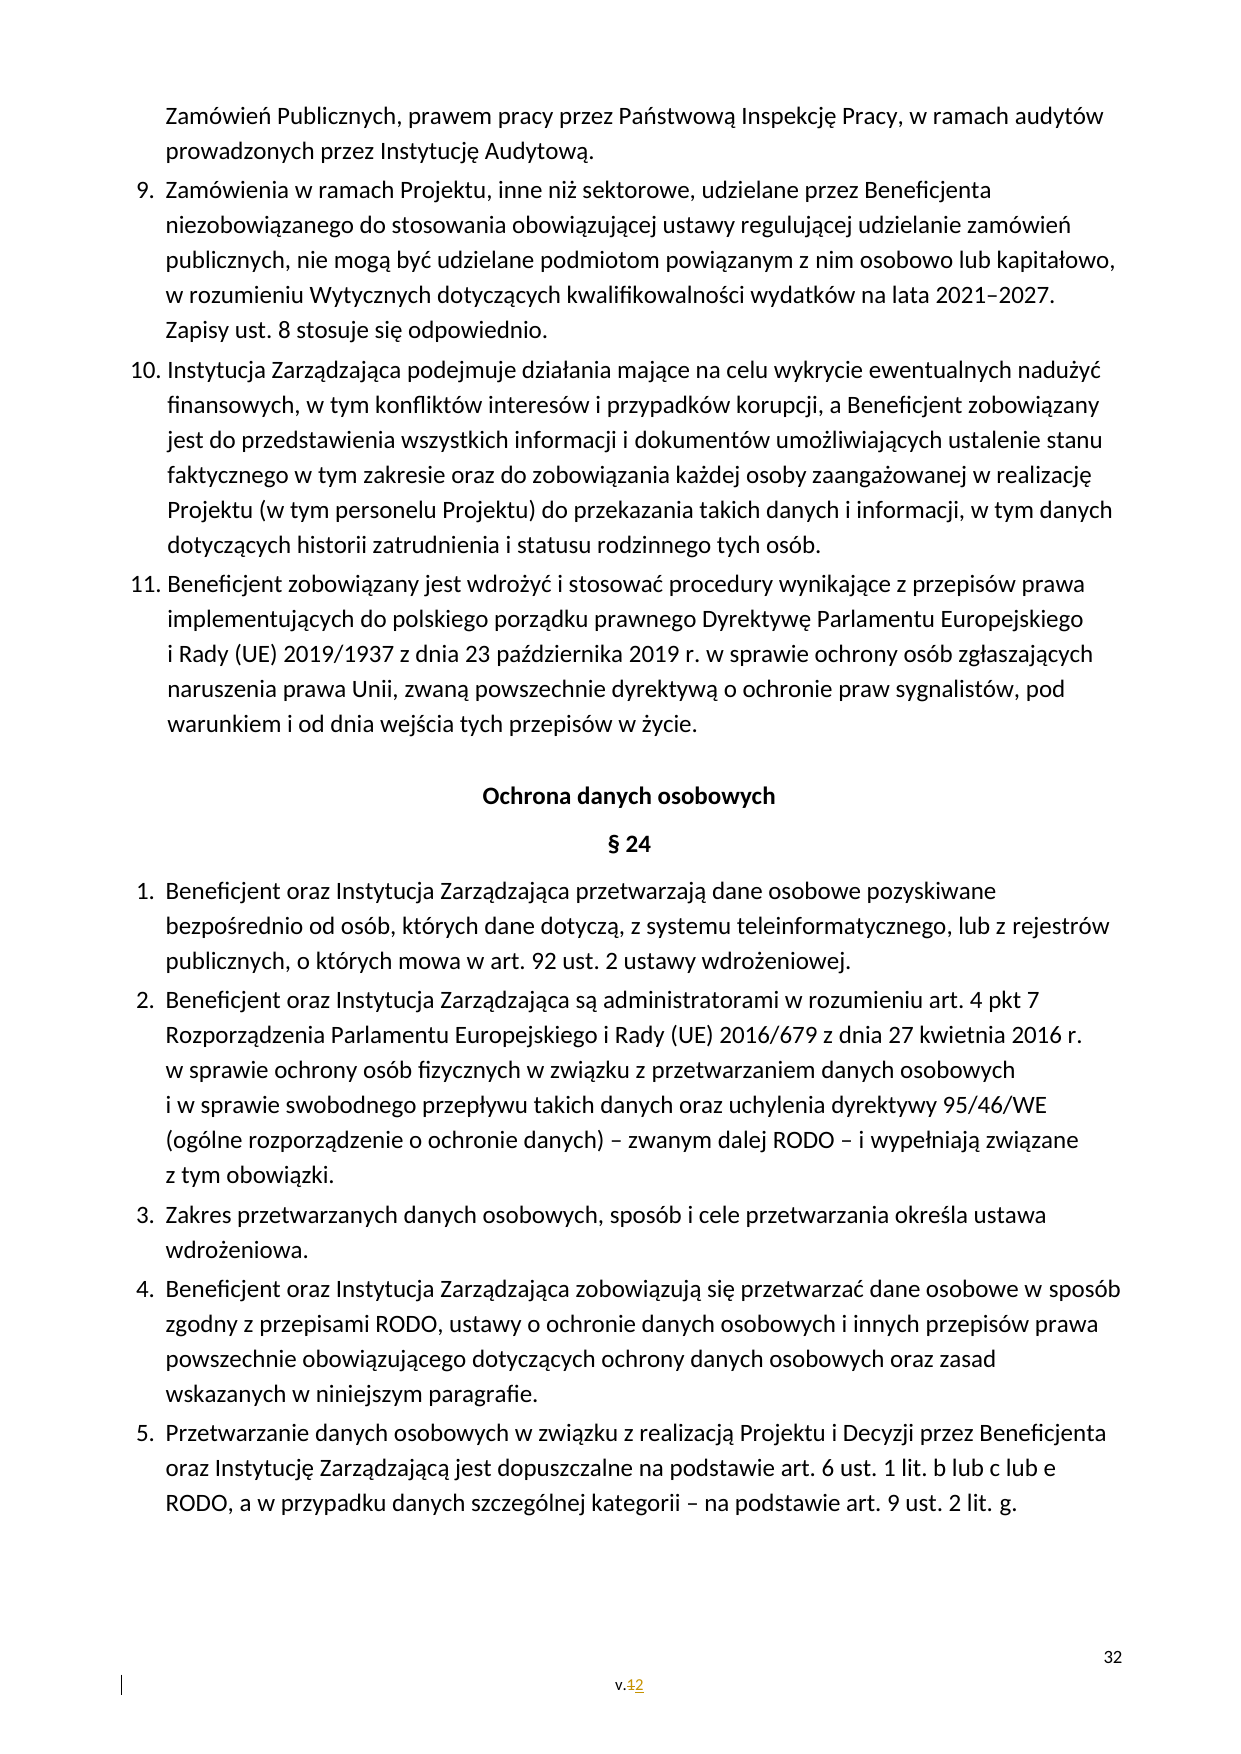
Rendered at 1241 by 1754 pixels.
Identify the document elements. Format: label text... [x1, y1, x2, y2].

list Beneficjent oraz Instytucja Zarządzająca są administratorami w rozumieniu art. 4 pkt 7 Rozporządzenia Parlamentu Europejskiego i Rady (UE) 2016/679 z dnia 27 kwietnia 2016 r. w sprawie ochrony osób fizycznych w związku z przetwarzaniem danych osobowych i w sprawie swobodnego przepływu takich danych oraz uchylenia dyrektywy 95/46/WE (ogólne rozporządzenie o ochronie danych) – zwanym dalej RODO – i wypełniają związane z tym obowiązki. [136, 984, 1122, 1190]
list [136, 100, 1122, 166]
list Zakres przetwarzanych danych osobowych, sposób i cele przetwarzania określa ustawa wdrożeniowa. [136, 1199, 1122, 1264]
subtitle § 24 [136, 828, 1122, 858]
list Beneficjent oraz Instytucja Zarządzająca zobowiązują się przetwarzać dane osobowe w sposób zgodny z przepisami RODO, ustawy o ochronie danych osobowych i innych przepisów prawa powszechnie obowiązującego dotyczących ochrony danych osobowych oraz zasad wskazanych w niniejszym paragrafie. [136, 1273, 1122, 1408]
subtitle Ochrona danych osobowych [136, 780, 1122, 811]
list Przetwarzanie danych osobowych w związku z realizacją Projektu i Decyzji przez Beneficjenta oraz Instytucję Zarządzającą jest dopuszczalne na podstawie art. 6 ust. 1 lit. b lub c lub e RODO, a w przypadku danych szczególnej kategorii – na podstawie art. 9 ust. 2 lit. g. [136, 1417, 1122, 1518]
list Instytucja Zarządzająca podejmuje działania mające na celu wykrycie ewentualnych nadużyć finansowych, w tym konfliktów interesów i przypadków korupcji, a Beneficjent zobowiązany jest do przedstawienia wszystkich informacji i dokumentów umożliwiających ustalenie stanu faktycznego w tym zakresie oraz do zobowiązania każdej osoby zaangażowanej w realizację Projektu (w tym personelu Projektu) do przekazania takich danych i informacji, w tym danych dotyczących historii zatrudnienia i statusu rodzinnego tych osób. [130, 354, 1122, 559]
list Beneficjent zobowiązany jest wdrożyć i stosować procedury wynikające z przepisów prawa implementujących do polskiego porządku prawnego Dyrektywę Parlamentu Europejskiego i Rady (UE) 2019/1937 z dnia 23 października 2019 r. w sprawie ochrony osób zgłaszających naruszenia prawa Unii, zwaną powszechnie dyrektywą o ochronie praw sygnalistów, pod warunkiem i od dnia wejścia tych przepisów w życie. [130, 568, 1122, 738]
list Zamówienia w ramach Projektu, inne niż sektorowe, udzielane przez Beneficjenta niezobowiązanego do stosowania obowiązującej ustawy regulującej udzielanie zamówień publicznych, nie mogą być udzielane podmiotom powiązanym z nim osobowo lub kapitałowo, w rozumieniu Wytycznych dotyczących kwalifikowalności wydatków na lata 2021–2027. Zapisy ust. 8 stosuje się odpowiednio. [136, 174, 1122, 345]
list Beneficjent oraz Instytucja Zarządzająca przetwarzają dane osobowe pozyskiwane bezpośrednio od osób, których dane dotyczą, z systemu teleinformatycznego, lub z rejestrów publicznych, o których mowa w art. 92 ust. 2 ustawy wdrożeniowej. [136, 875, 1122, 976]
